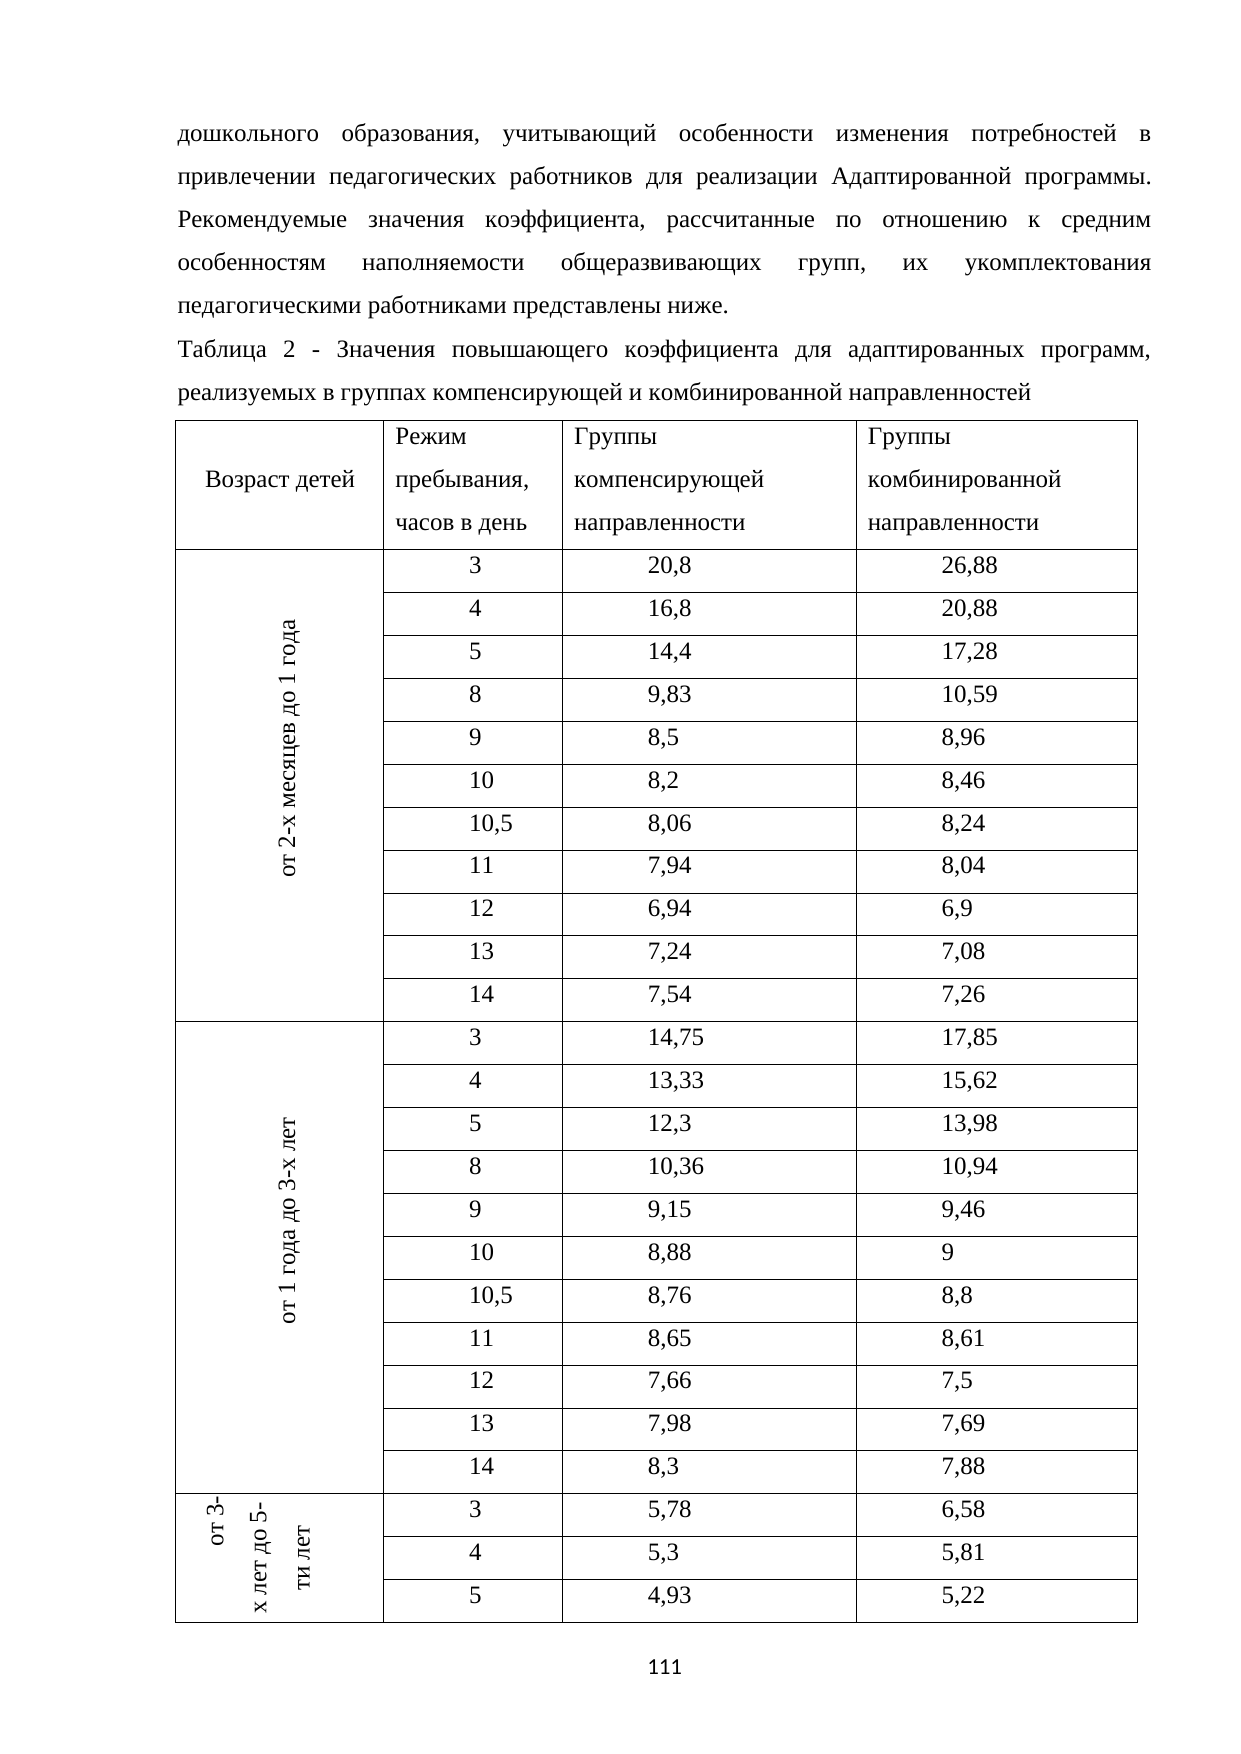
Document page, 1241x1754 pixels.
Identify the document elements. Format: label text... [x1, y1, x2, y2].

table_cell 15,62 [857, 1065, 1137, 1107]
table_cell 11 [384, 1323, 562, 1364]
table_cell 10 [384, 1237, 562, 1279]
table_cell 13,33 [563, 1065, 856, 1107]
table_cell 12,3 [563, 1108, 856, 1150]
table_header Режим пребывания, часов в день [384, 421, 562, 549]
table_cell 5 [384, 636, 562, 678]
table_cell 4 [384, 1537, 562, 1579]
table_cell 10,5 [384, 808, 562, 849]
table_cell 8,88 [563, 1237, 856, 1279]
table_cell 3 [384, 1022, 562, 1064]
table_header Группы компенсирующей направленности [563, 421, 856, 549]
table_cell 7,94 [563, 851, 856, 892]
table_cell от 2-х месяцев до 1 года [176, 550, 383, 1021]
table_cell 10,94 [857, 1151, 1137, 1193]
table_cell 9,83 [563, 679, 856, 721]
table_cell 10,59 [857, 679, 1137, 721]
table_cell 3 [384, 550, 562, 592]
table_cell 5 [384, 1580, 562, 1622]
table_cell 8,46 [857, 765, 1137, 807]
table_cell 8,65 [563, 1323, 856, 1364]
table_cell 8 [384, 679, 562, 721]
table_cell 6,58 [857, 1494, 1137, 1536]
table_cell 14 [384, 979, 562, 1021]
table_cell 13 [384, 936, 562, 978]
table_cell 17,85 [857, 1022, 1137, 1064]
table_cell 3 [384, 1494, 562, 1536]
table_cell 7,08 [857, 936, 1137, 978]
table_cell 10,5 [384, 1280, 562, 1322]
table_cell 5,78 [563, 1494, 856, 1536]
table_cell 7,26 [857, 979, 1137, 1021]
table_cell 9 [384, 1194, 562, 1236]
table_cell 8,24 [857, 808, 1137, 849]
table_header Возраст детей [176, 421, 383, 549]
table_cell 7,88 [857, 1451, 1137, 1493]
table_cell 8,3 [563, 1451, 856, 1493]
table_cell 9 [857, 1237, 1137, 1279]
table_cell 8,61 [857, 1323, 1137, 1364]
table_cell 17,28 [857, 636, 1137, 678]
table_cell 8,2 [563, 765, 856, 807]
table_cell 8,06 [563, 808, 856, 849]
table_cell 9 [384, 722, 562, 764]
table_cell 4 [384, 593, 562, 635]
table_cell 20,88 [857, 593, 1137, 635]
table_cell 16,8 [563, 593, 856, 635]
table_cell 13,98 [857, 1108, 1137, 1150]
table_cell 14,75 [563, 1022, 856, 1064]
table_cell 26,88 [857, 550, 1137, 592]
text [177, 118, 1152, 319]
table_cell 5,3 [563, 1537, 856, 1579]
table_cell 11 [384, 851, 562, 892]
table_cell 8,76 [563, 1280, 856, 1322]
table_cell 7,69 [857, 1409, 1137, 1450]
table_cell 4 [384, 1065, 562, 1107]
text Таблица 2 - Значения повышающего коэффициента для адаптированных программ, реализуемых в группах компенсирующей и комбинированной направленностей [177, 334, 1152, 406]
table_cell 10 [384, 765, 562, 807]
table_cell 6,9 [857, 894, 1137, 935]
table_cell 8 [384, 1151, 562, 1193]
table_cell 12 [384, 1366, 562, 1407]
table_cell 5 [384, 1108, 562, 1150]
table_cell 14 [384, 1451, 562, 1493]
table_cell от 3-х лет до 5-ти лет [176, 1494, 383, 1622]
table_cell 7,98 [563, 1409, 856, 1450]
table_cell 7,54 [563, 979, 856, 1021]
table_cell 8,96 [857, 722, 1137, 764]
table_cell 8,8 [857, 1280, 1137, 1322]
table_cell 9,15 [563, 1194, 856, 1236]
table_cell 9,46 [857, 1194, 1137, 1236]
table_cell 13 [384, 1409, 562, 1450]
table_cell 4,93 [563, 1580, 856, 1622]
table_cell 8,5 [563, 722, 856, 764]
table_cell 14,4 [563, 636, 856, 678]
table_cell 7,24 [563, 936, 856, 978]
table_cell 7,66 [563, 1366, 856, 1407]
table_cell 8,04 [857, 851, 1137, 892]
table_cell 20,8 [563, 550, 856, 592]
table_cell 5,81 [857, 1537, 1137, 1579]
table_cell 5,22 [857, 1580, 1137, 1622]
table_cell 7,5 [857, 1366, 1137, 1407]
table_cell 6,94 [563, 894, 856, 935]
table_cell 10,36 [563, 1151, 856, 1193]
table_cell от 1 года до 3-х лет [176, 1022, 383, 1493]
table_cell 12 [384, 894, 562, 935]
table_header Группы комбинированной направленности [857, 421, 1137, 549]
